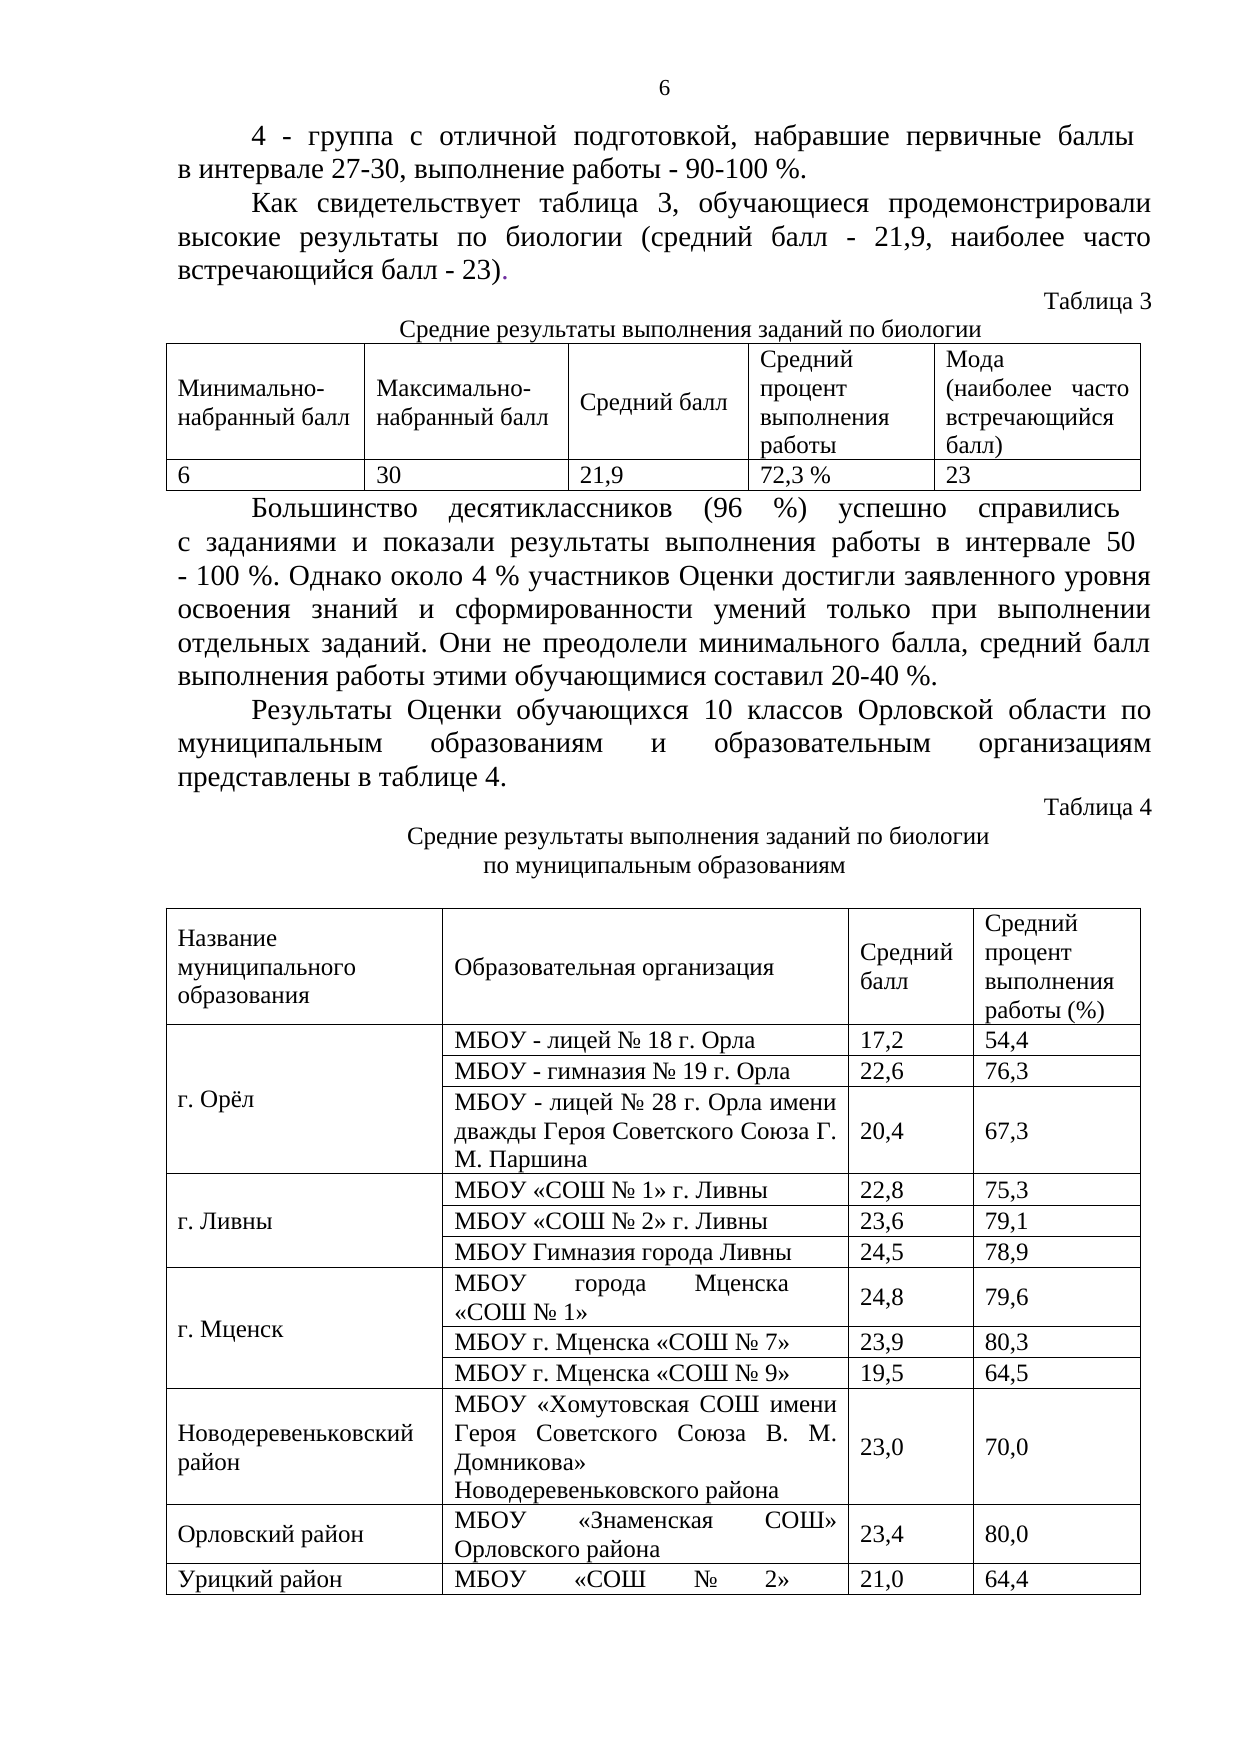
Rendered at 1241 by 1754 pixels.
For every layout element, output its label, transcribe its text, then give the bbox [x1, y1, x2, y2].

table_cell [443, 1564, 848, 1594]
table_cell 22,8 [849, 1174, 973, 1204]
table_cell МБОУ - лицей № 28 г. Орла имени дважды Героя Советского Союза Г. М. Паршина [443, 1087, 848, 1173]
table_cell 23,9 [849, 1327, 973, 1357]
table_cell 21,0 [849, 1564, 973, 1594]
text 4 - группа с отличной подготовкой, набравшие первичные баллы в интервале 27-30, выполнение работы - 90-100 %. [177, 118, 1152, 185]
table_cell 23 [935, 460, 1140, 489]
table_cell 21,9 [569, 460, 748, 489]
table_header Средний балл [849, 909, 973, 1023]
table_cell 22,6 [849, 1056, 973, 1086]
table_cell 30 [365, 460, 568, 489]
text Таблица 3 [177, 286, 1152, 314]
table_cell 24,5 [849, 1237, 973, 1267]
text Большинство десятиклассников (96 %) успешно справились с заданиями и показали результаты выполнения работы в интервале 50 - 100 %. Однако около 4 % участников Оценки достигли заявленного уровня освоения знаний и сформированности умений только при выполнении отдельных заданий. Они не преодолели минимального балла, средний балл выполнения работы этими обучающимися составил 20-40 %. [177, 491, 1152, 692]
text Таблица 4 [177, 792, 1152, 821]
table_header Мода (наиболее часто встречающийся балл) [935, 344, 1140, 459]
table_cell МБОУ «СОШ № 1» г. Ливны [443, 1174, 848, 1204]
table_cell МБОУ «Хомутовская СОШ имени Героя Советского Союза В. М. Домникова» Новодеревеньковского района [443, 1389, 848, 1504]
table_cell 6 [167, 460, 364, 489]
table_cell 64,4 [974, 1564, 1140, 1594]
table_cell МБОУ города Мценска «СОШ № 1» [443, 1268, 848, 1326]
table_cell 80,0 [974, 1505, 1140, 1563]
table_cell МБОУ - гимназия № 19 г. Орла [443, 1056, 848, 1086]
table_cell Урицкий район [167, 1564, 442, 1594]
table_cell МБОУ «СОШ № 2» г. Ливны [443, 1206, 848, 1236]
table_cell 23,0 [849, 1389, 973, 1504]
table_header Средний балл [569, 344, 748, 459]
table_cell 23,4 [849, 1505, 973, 1563]
table_cell Новодеревеньковский район [167, 1389, 442, 1504]
table_cell 80,3 [974, 1327, 1140, 1357]
table_header Средний процент выполнения работы (%) [974, 909, 1140, 1023]
text Средние результаты выполнения заданий по биологии по муниципальным образованиям [177, 821, 1152, 879]
table_cell 19,5 [849, 1358, 973, 1388]
table_cell 64,5 [974, 1358, 1140, 1388]
table_cell 17,2 [849, 1025, 973, 1055]
table_cell 67,3 [974, 1087, 1140, 1173]
text Результаты Оценки обучающихся 10 классов Орловской области по муниципальным образованиям и образовательным организациям представлены в таблице 4. [177, 692, 1152, 792]
table_header Минимально-набранный балл [167, 344, 364, 459]
table_cell г. Орёл [167, 1025, 442, 1173]
table_cell МБОУ «Знаменская СОШ» Орловского района [443, 1505, 848, 1563]
table_cell МБОУ Гимназия города Ливны [443, 1237, 848, 1267]
table_cell 79,6 [974, 1268, 1140, 1326]
table_cell МБОУ - лицей № 18 г. Орла [443, 1025, 848, 1055]
table_cell г. Ливны [167, 1174, 442, 1267]
table_cell г. Мценск [167, 1268, 442, 1388]
table_cell 76,3 [974, 1056, 1140, 1086]
table_cell МБОУ г. Мценска «СОШ № 7» [443, 1327, 848, 1357]
table_header Название муниципального образования [167, 909, 442, 1023]
table_cell МБОУ г. Мценска «СОШ № 9» [443, 1358, 848, 1388]
table_cell 54,4 [974, 1025, 1140, 1055]
table_cell 23,6 [849, 1206, 973, 1236]
table_cell 79,1 [974, 1206, 1140, 1236]
text Средние результаты выполнения заданий по биологии [177, 314, 1152, 343]
table_cell 20,4 [849, 1087, 973, 1173]
table_cell 75,3 [974, 1174, 1140, 1204]
table_cell 70,0 [974, 1389, 1140, 1504]
table_cell Орловский район [167, 1505, 442, 1563]
table_cell 78,9 [974, 1237, 1140, 1267]
table_cell 72,3 % [749, 460, 934, 489]
text Как свидетельствует таблица 3, обучающиеся продемонстрировали высокие результаты по биологии (средний балл - 21,9, наиболее часто встречающийся балл - 23). [177, 185, 1152, 286]
table_header Максимально-набранный балл [365, 344, 568, 459]
table_header Средний процент выполнения работы [749, 344, 934, 459]
table_cell 24,8 [849, 1268, 973, 1326]
table_header Образовательная организация [443, 909, 848, 1023]
